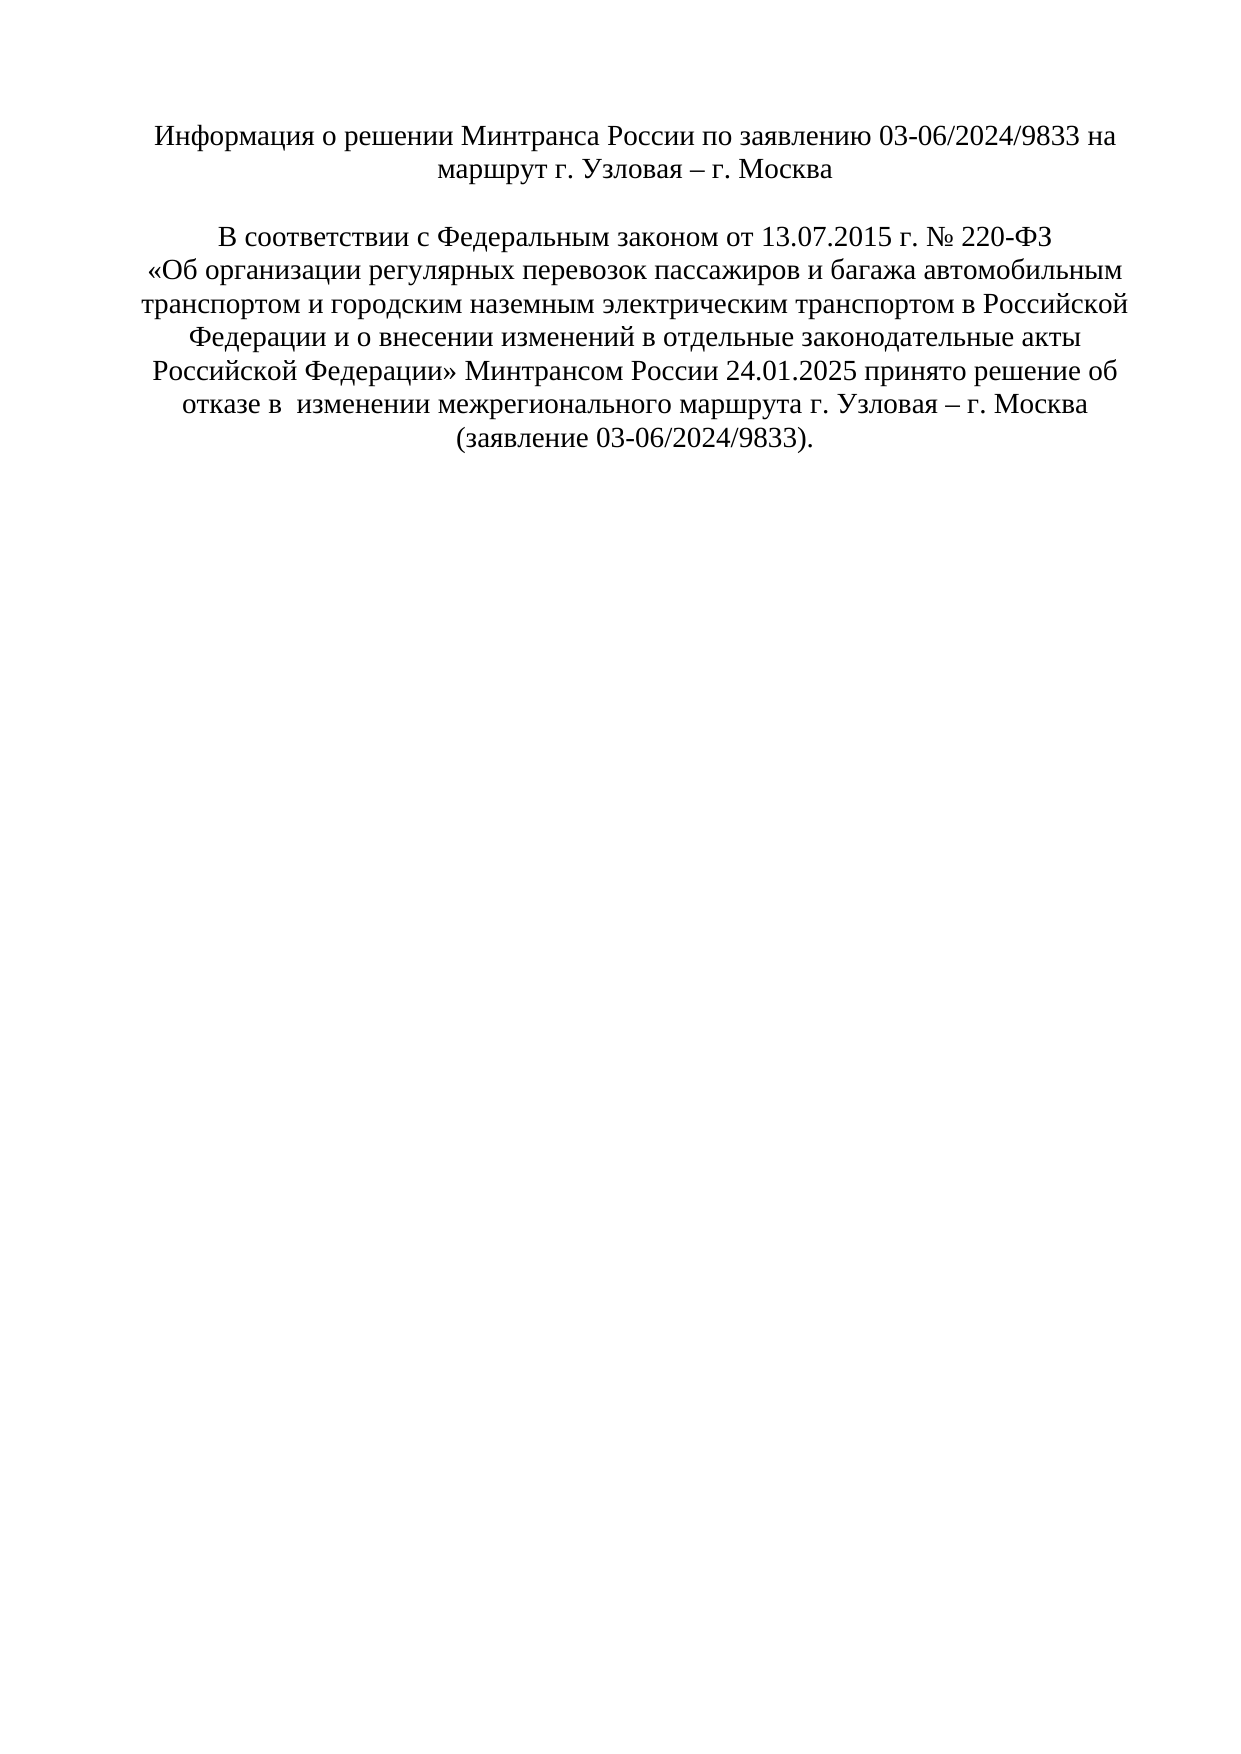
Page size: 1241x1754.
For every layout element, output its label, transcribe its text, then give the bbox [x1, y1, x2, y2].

text Информация о решении Минтранса России по заявлению 03-06/2024/9833 на маршрут г. Узловая – г. Москва [118, 118, 1152, 185]
text В соответствии с Федеральным законом от 13.07.2015 г. № 220-ФЗ «Об организации регулярных перевозок пассажиров и багажа автомобильным транспортом и городским наземным электрическим транспортом в Российской Федерации и о внесении изменений в отдельные законодательные акты Российской Федерации» Минтрансом России 24.01.2025 принято решение об отказе в изменении межрегионального маршрута г. Узловая – г. Москва (заявление 03-06/2024/9833). [118, 219, 1152, 453]
